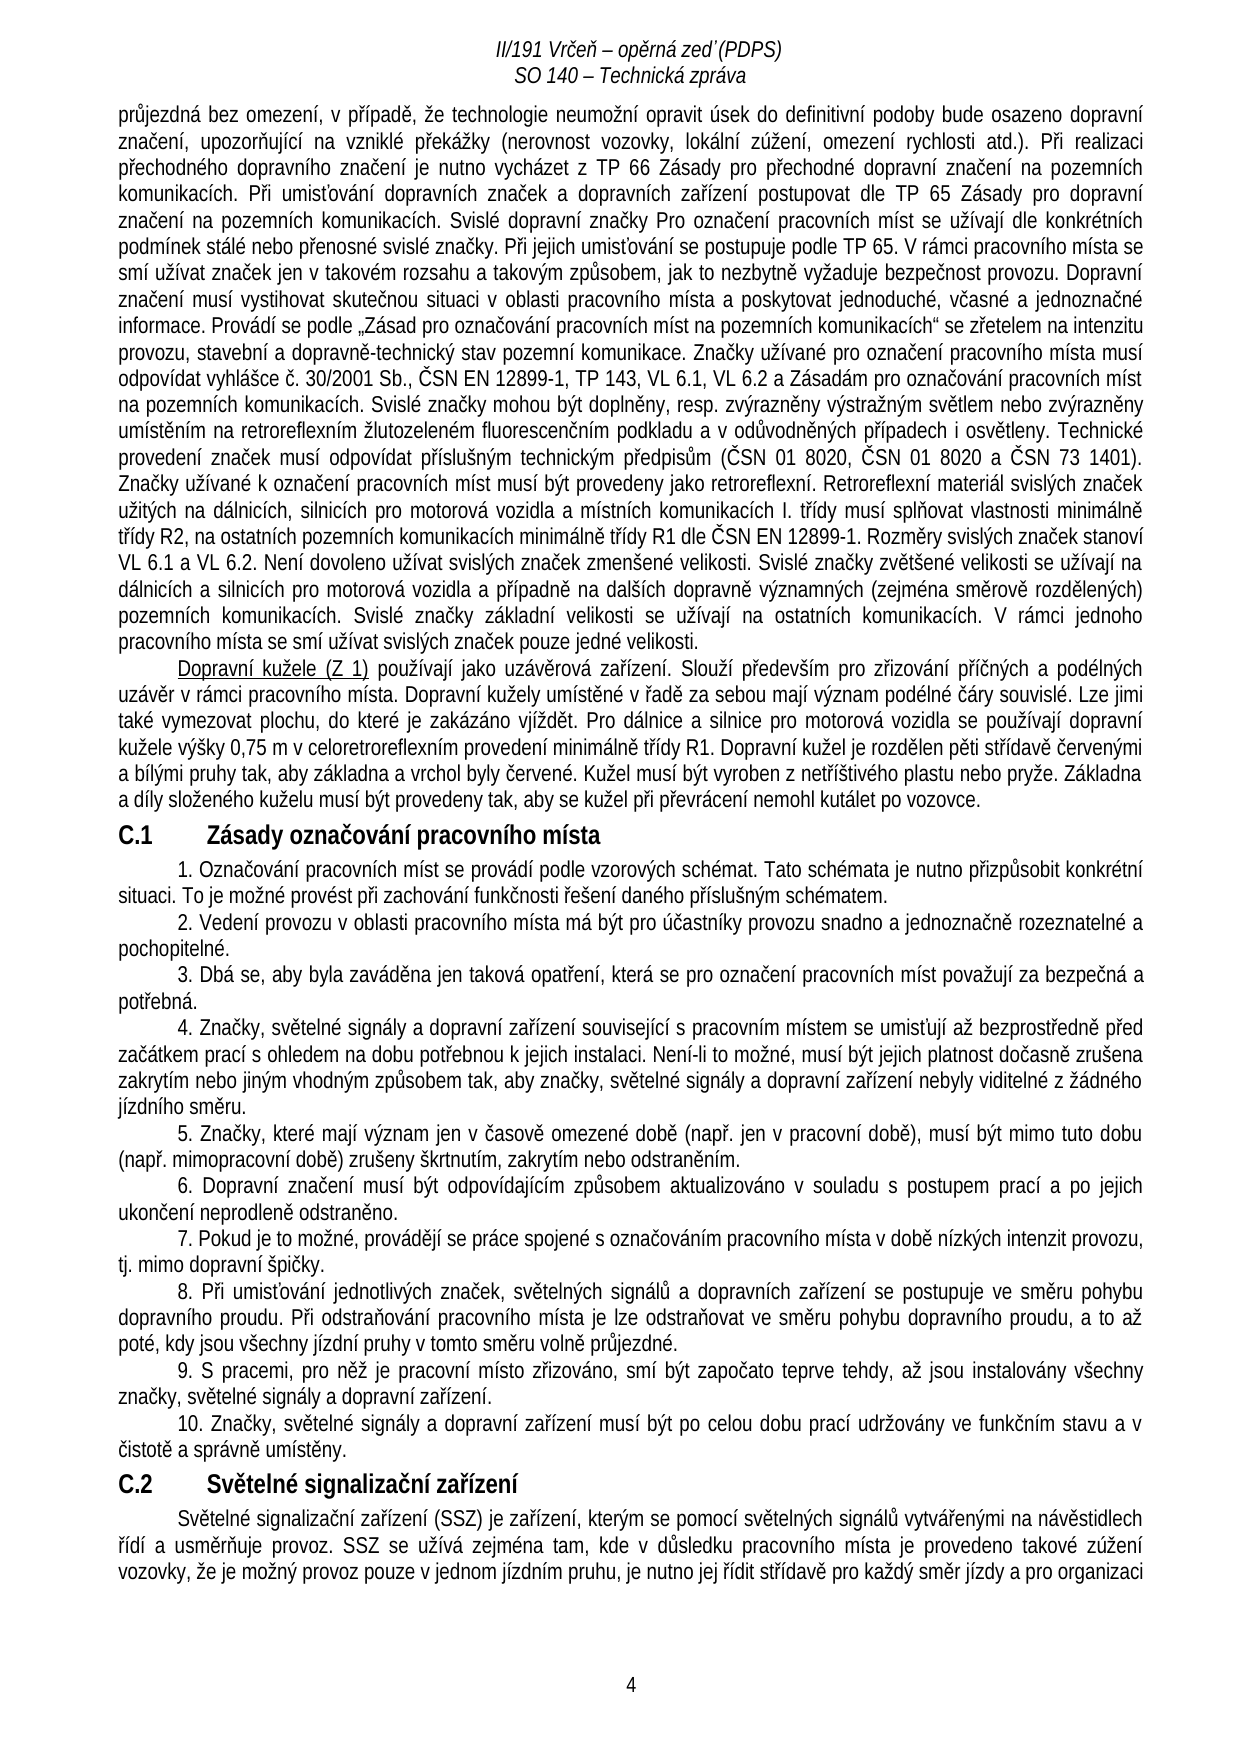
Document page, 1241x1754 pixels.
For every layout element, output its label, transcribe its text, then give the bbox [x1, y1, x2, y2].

text 10. Značky, světelné signály a dopravní zařízení musí být po celou dobu prací udržovány ve funkčním stavu a v čistotě a správně umístěny. [118, 1409, 1144, 1462]
text 7. Pokud je to možné, provádějí se práce spojené s označováním pracovního místa v době nízkých intenzit provozu, tj. mimo dopravní špičky. [118, 1225, 1144, 1278]
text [118, 101, 1144, 655]
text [118, 1505, 1144, 1584]
text 3. Dbá se, aby byla zaváděna jen taková opatření, která se pro označení pracovních míst považují za bezpečná a potřebná. [118, 961, 1144, 1014]
text Světelné signalizační zařízení [118, 1468, 1144, 1499]
text 5. Značky, které mají význam jen v časově omezené době (např. jen v pracovní době), musí být mimo tuto dobu (např. mimopracovní době) zrušeny škrtnutím, zakrytím nebo odstraněním. [118, 1119, 1144, 1172]
text 6. Dopravní značení musí být odpovídajícím způsobem aktualizováno v souladu s postupem prací a po jejich ukončení neprodleně odstraněno. [118, 1172, 1144, 1225]
text 8. Při umisťování jednotlivých značek, světelných signálů a dopravních zařízení se postupuje ve směru pohybu dopravního proudu. Při odstraňování pracovního místa je lze odstraňovat ve směru pohybu dopravního proudu, a to až poté, kdy jsou všechny jízdní pruhy v tomto směru volně průjezdné. [118, 1278, 1144, 1357]
text 1. Označování pracovních míst se provádí podle vzorových schémat. Tato schémata je nutno přizpůsobit konkrétní situaci. To je možné provést při zachování funkčnosti řešení daného příslušným schématem. [118, 856, 1144, 909]
text 2. Vedení provozu v oblasti pracovního místa má být pro účastníky provozu snadno a jednoznačně rozeznatelné a pochopitelné. [118, 909, 1144, 961]
text Zásady označování pracovního místa [118, 819, 1144, 850]
text 9. S pracemi, pro něž je pracovní místo zřizováno, smí být započato teprve tehdy, až jsou instalovány všechny značky, světelné signály a dopravní zařízení. [118, 1357, 1144, 1409]
text Dopravní kužele (Z 1) používají jako uzávěrová zařízení. Slouží především pro zřizování příčných a podélných uzávěr v rámci pracovního místa. Dopravní kužely umístěné v řadě za sebou mají význam podélné čáry souvislé. Lze jimi také vymezovat plochu, do které je zakázáno vjíždět. Pro dálnice a silnice pro motorová vozidla se používají dopravní kužele výšky 0,75 m v celoretroreflexním provedení minimálně třídy R1. Dopravní kužel je rozdělen pěti střídavě červenými a bílými pruhy tak, aby základna a vrchol byly červené. Kužel musí být vyroben z netříštivého plastu nebo pryže. Základna a díly složeného kuželu musí být provedeny tak, aby se kužel při převrácení nemohl kutálet po vozovce. [118, 655, 1144, 813]
text 4. Značky, světelné signály a dopravní zařízení související s pracovním místem se umisťují až bezprostředně před začátkem prací s ohledem na dobu potřebnou k jejich instalaci. Není-li to možné, musí být jejich platnost dočasně zrušena zakrytím nebo jiným vhodným způsobem tak, aby značky, světelné signály a dopravní zařízení nebyly viditelné z žádného jízdního směru. [118, 1014, 1144, 1119]
